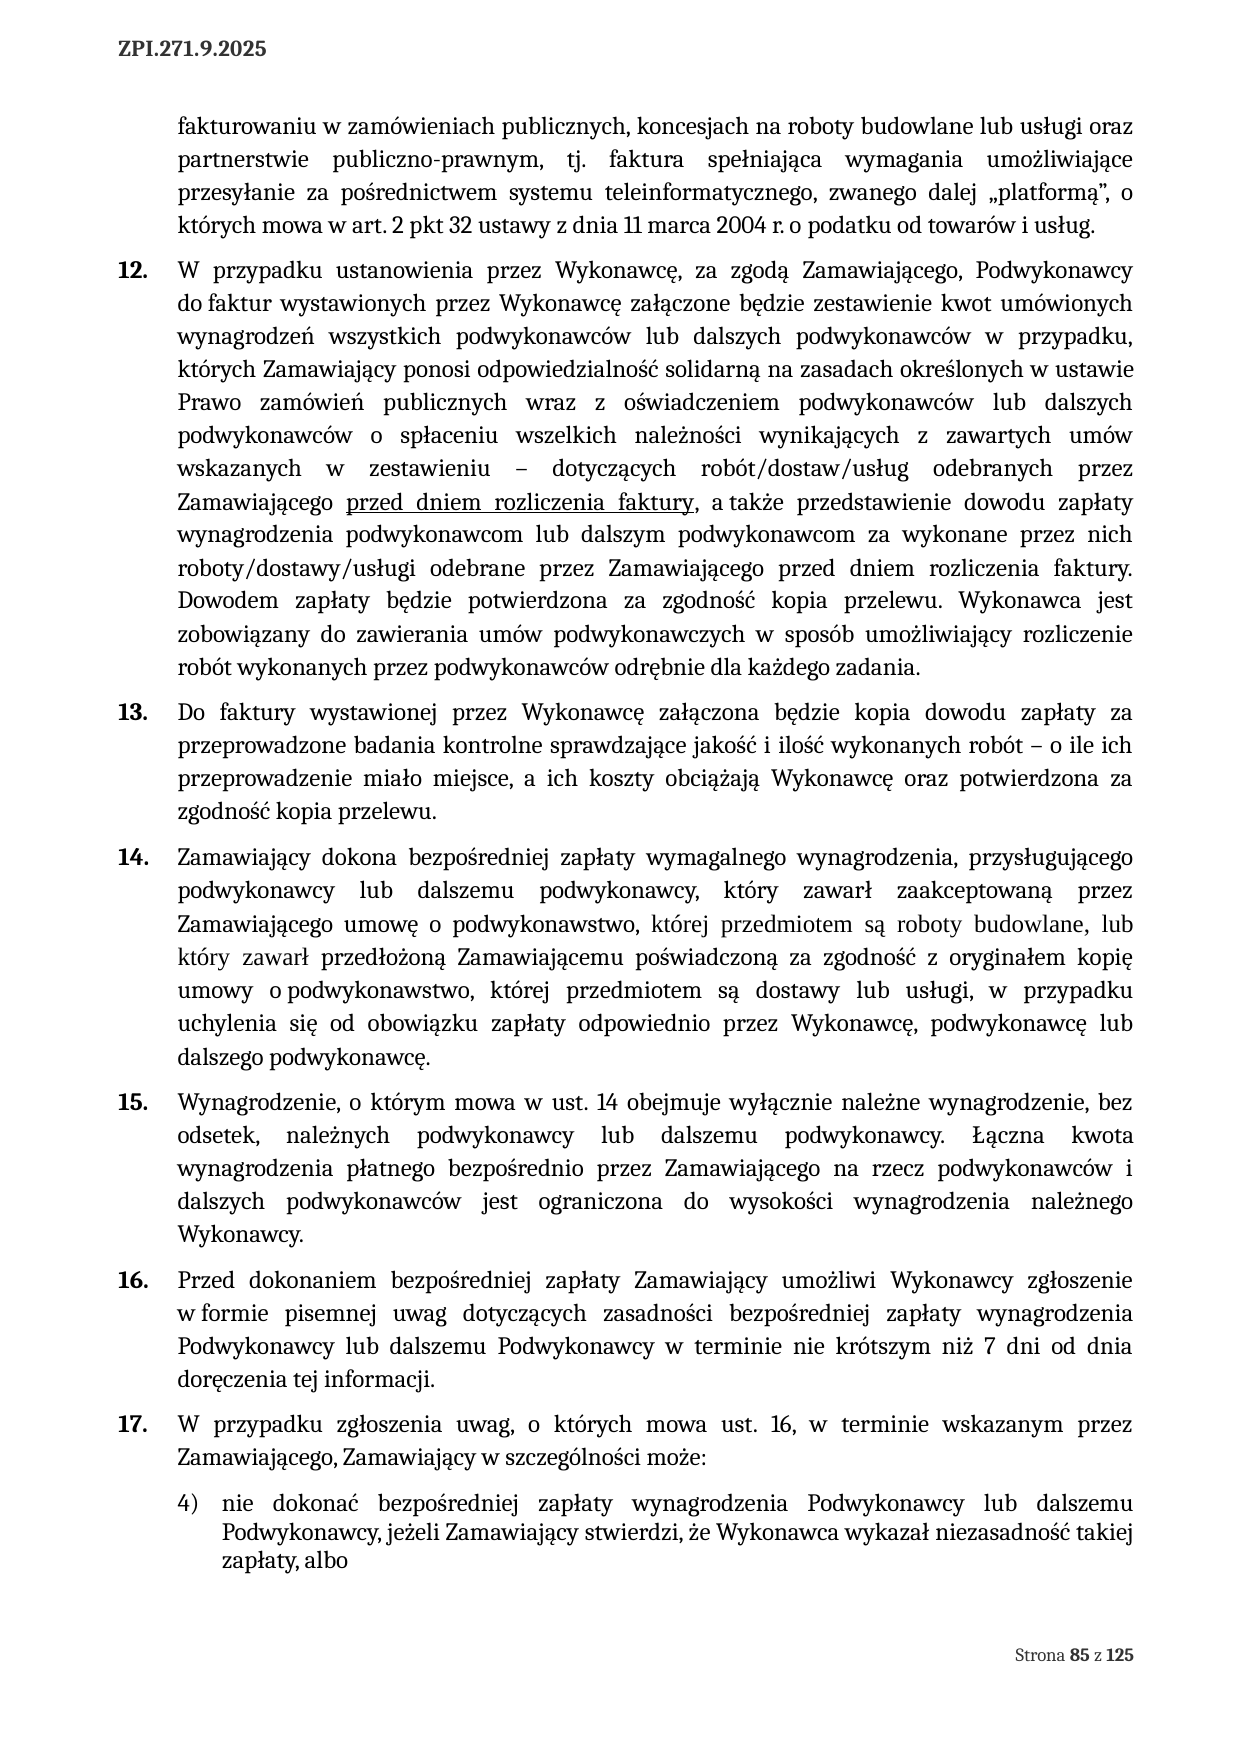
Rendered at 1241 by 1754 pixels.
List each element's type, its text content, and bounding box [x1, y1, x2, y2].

list W przypadku zgłoszenia uwag, o których mowa ust. 16, w terminie wskazanym przez Zamawiającego, Zamawiający w szczególności może: [118, 1410, 1134, 1472]
list Przed dokonaniem bezpośredniej zapłaty Zamawiający umożliwi Wykonawcy zgłoszenie w formie pisemnej uwag dotyczących zasadności bezpośredniej zapłaty wynagrodzenia Podwykonawcy lub dalszemu Podwykonawcy w terminie nie krótszym niż 7 dni od dnia doręczenia tej informacji. [118, 1266, 1134, 1393]
list Do faktury wystawionej przez Wykonawcę załączona będzie kopia dowodu zapłaty za przeprowadzone badania kontrolne sprawdzające jakość i ilość wykonanych robót – o ile ich przeprowadzenie miało miejsce, a ich koszty obciążają Wykonawcę oraz potwierdzona za zgodność kopia przelewu. [118, 698, 1134, 826]
list Zamawiający dokona bezpośredniej zapłaty wymagalnego wynagrodzenia, przysługującego podwykonawcy lub dalszemu podwykonawcy, który zawarł zaakceptowaną przez Zamawiającego umowę o podwykonawstwo, której przedmiotem są roboty budowlane, lub który zawarł przedłożoną Zamawiającemu poświadczoną za zgodność z oryginałem kopię umowy o podwykonawstwo, której przedmiotem są dostawy lub usługi, w przypadku uchylenia się od obowiązku zapłaty odpowiednio przez Wykonawcę, podwykonawcę lub dalszego podwykonawcę. [118, 843, 1134, 1071]
list nie dokonać bezpośredniej zapłaty wynagrodzenia Podwykonawcy lub dalszemu Podwykonawcy, jeżeli Zamawiający stwierdzi, że Wykonawca wykazał niezasadność takiej zapłaty, albo [177, 1489, 1134, 1575]
list W przypadku ustanowienia przez Wykonawcę, za zgodą Zamawiającego, Podwykonawcy do faktur wystawionych przez Wykonawcę załączone będzie zestawienie kwot umówionych wynagrodzeń wszystkich podwykonawców lub dalszych podwykonawców w przypadku, których Zamawiający ponosi odpowiedzialność solidarną na zasadach określonych w ustawie Prawo zamówień publicznych wraz z oświadczeniem podwykonawców lub dalszych podwykonawców o spłaceniu wszelkich należności wynikających z zawartych umów wskazanych w zestawieniu – dotyczących robót/dostaw/usług odebranych przez Zamawiającego przed dniem rozliczenia faktury, a także przedstawienie dowodu zapłaty wynagrodzenia podwykonawcom lub dalszym podwykonawcom za wykonane przez nich roboty/dostawy/usługi odebrane przez Zamawiającego przed dniem rozliczenia faktury. Dowodem zapłaty będzie potwierdzona za zgodność kopia przelewu. Wykonawca jest zobowiązany do zawierania umów podwykonawczych w sposób umożliwiający rozliczenie robót wykonanych przez podwykonawców odrębnie dla każdego zadania. [118, 256, 1134, 681]
list Wynagrodzenie, o którym mowa w ust. 14 obejmuje wyłącznie należne wynagrodzenie, bez odsetek, należnych podwykonawcy lub dalszemu podwykonawcy. Łączna kwota wynagrodzenia płatnego bezpośrednio przez Zamawiającego na rzecz podwykonawców i dalszych podwykonawców jest ograniczona do wysokości wynagrodzenia należnego Wykonawcy. [118, 1088, 1134, 1249]
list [118, 112, 1134, 239]
